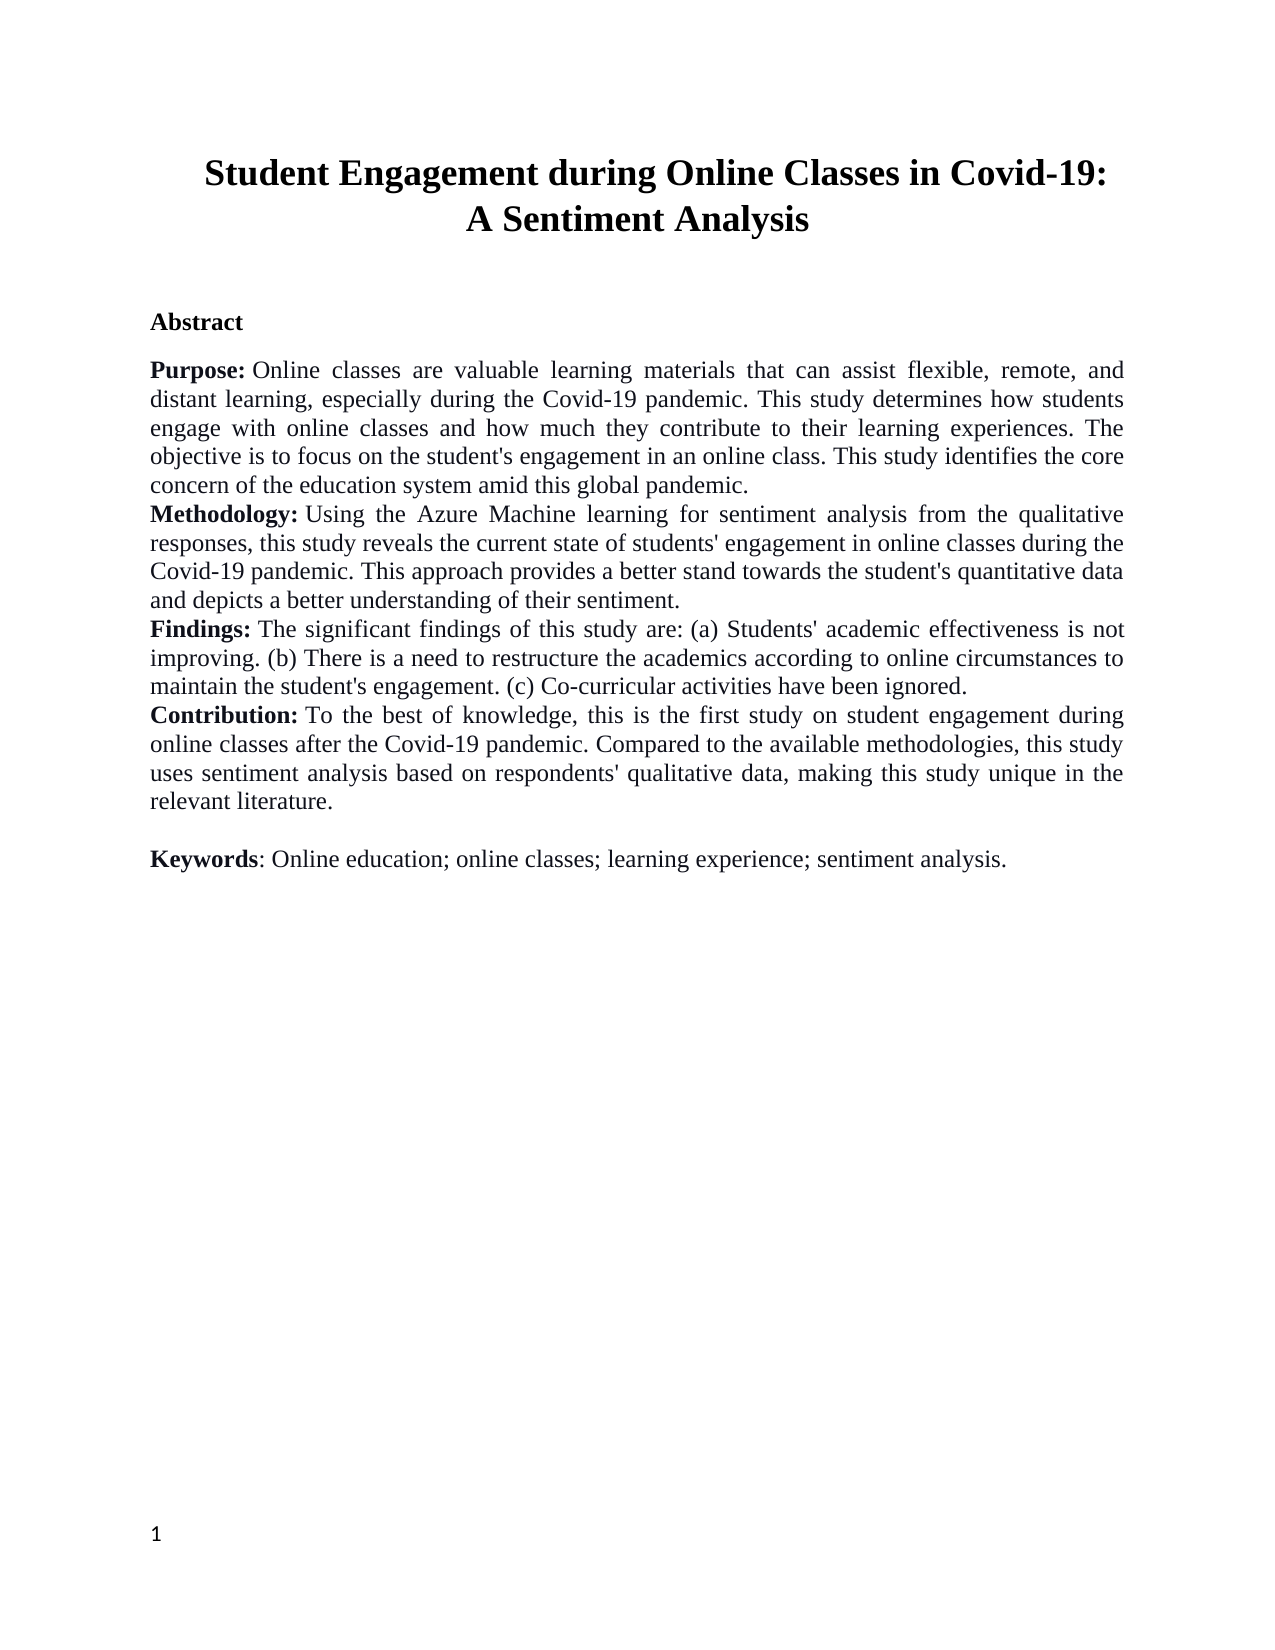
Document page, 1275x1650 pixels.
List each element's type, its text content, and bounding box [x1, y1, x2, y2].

text Keywords: Online education; online classes; learning experience; sentiment analysis. [150, 844, 1125, 873]
text Contribution: To the best of knowledge, this is the first study on student engagement during online classes after the Covid-19 pandemic. Compared to the available methodologies, this study uses sentiment analysis based on respondents' qualitative data, making this study unique in the relevant literature. [150, 700, 1125, 815]
text Abstract [150, 307, 1125, 336]
text Student Engagement during Online Classes in Covid-19: A Sentiment Analysis [150, 150, 1125, 240]
text Methodology: Using the Azure Machine learning for sentiment analysis from the qualitative responses, this study reveals the current state of students' engagement in online classes during the Covid-19 pandemic. This approach provides a better stand towards the student's quantitative data and depicts a better understanding of their sentiment. [150, 499, 1125, 614]
text Purpose: Online classes are valuable learning materials that can assist flexible, remote, and distant learning, especially during the Covid-19 pandemic. This study determines how students engage with online classes and how much they contribute to their learning experiences. The objective is to focus on the student's engagement in an online class. This study identifies the core concern of the education system amid this global pandemic. [150, 355, 1125, 499]
text Findings: The significant findings of this study are: (a) Students' academic effectiveness is not improving. (b) There is a need to restructure the academics according to online circumstances to maintain the student's engagement. (c) Co-curricular activities have been ignored. [150, 614, 1125, 700]
